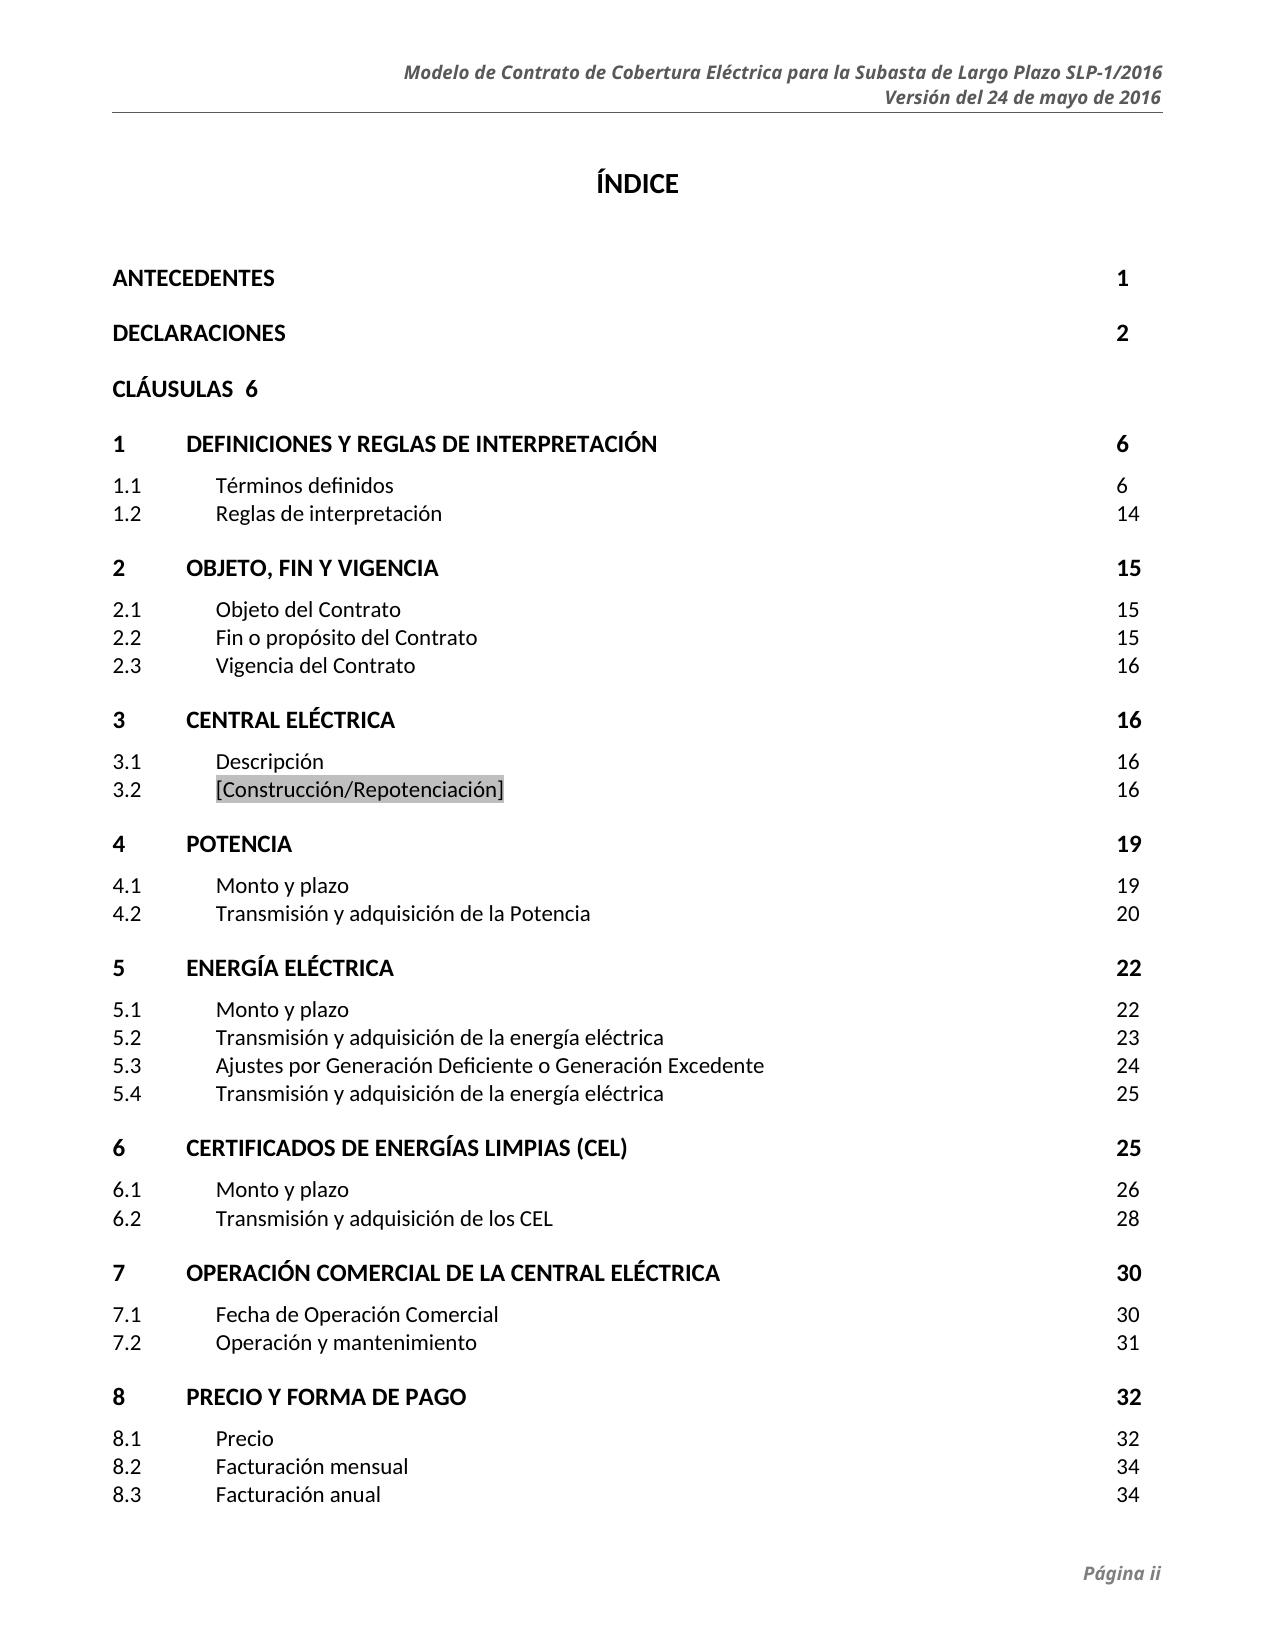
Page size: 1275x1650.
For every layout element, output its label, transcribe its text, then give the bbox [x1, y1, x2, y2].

text 5.3 Ajustes por Generación Deficiente o Generación Excedente 24 [112, 1052, 1163, 1079]
text ANTECEDENTES 1 [112, 262, 1163, 292]
text 8.3 Facturación anual 34 [112, 1480, 1163, 1508]
text 5.2 Transmisión y adquisición de la energía eléctrica 23 [112, 1023, 1163, 1052]
text 7.1 Fecha de Operación Comercial 30 [112, 1300, 1163, 1328]
text 8.2 Facturación mensual 34 [112, 1452, 1163, 1480]
text 3.2 [Construcción/Repotenciación] 16 [112, 775, 216, 803]
text 5 Energía eléctrica 22 [112, 952, 1163, 983]
text 4.2 Transmisión y adquisición de la Potencia 20 [112, 899, 1163, 927]
text 3.2 [Construcción/Repotenciación] 16 [504, 775, 1163, 803]
text 1.2 Reglas de interpretación 14 [112, 499, 1163, 527]
text 5.1 Monto y plazo 22 [112, 996, 1163, 1023]
text 6 Certificados de Energías Limpias (CEL) 25 [112, 1133, 1163, 1163]
text 3.1 Descripción 16 [112, 747, 1163, 775]
text CLÁUSULAS 6 [112, 373, 1163, 403]
text 8 PRECIO y FORMA DE PAGO 32 [112, 1381, 1163, 1411]
text 2.1 Objeto del Contrato 15 [112, 595, 1163, 623]
text DECLARACIONES 2 [112, 317, 1163, 348]
text 2 Objeto, FIN y Vigencia 15 [112, 552, 1163, 583]
text 5.4 Transmisión y adquisición de la energía eléctrica 25 [112, 1079, 1163, 1108]
text 7 Operación comercial de la central eléctrica 30 [112, 1257, 1163, 1287]
text 7.2 Operación y mantenimiento 31 [112, 1328, 1163, 1356]
text 4.1 Monto y plazo 19 [112, 871, 1163, 899]
text 2.3 Vigencia del Contrato 16 [112, 651, 1163, 679]
text 6.1 Monto y plazo 26 [112, 1176, 1163, 1204]
text 4 Potencia 19 [112, 828, 1163, 859]
text ÍNDICE [112, 165, 1163, 201]
text 3 CENTRAL ELÉCTRICA 16 [112, 704, 1163, 735]
text 1.1 Términos definidos 6 [112, 471, 1163, 499]
text 2.2 Fin o propósito del Contrato 15 [112, 623, 1163, 651]
text 8.1 Precio 32 [112, 1424, 1163, 1452]
text 6.2 Transmisión y adquisición de los CEL 28 [112, 1204, 1163, 1232]
text 1 Definiciones y reglas de interpretación 6 [112, 428, 1163, 459]
